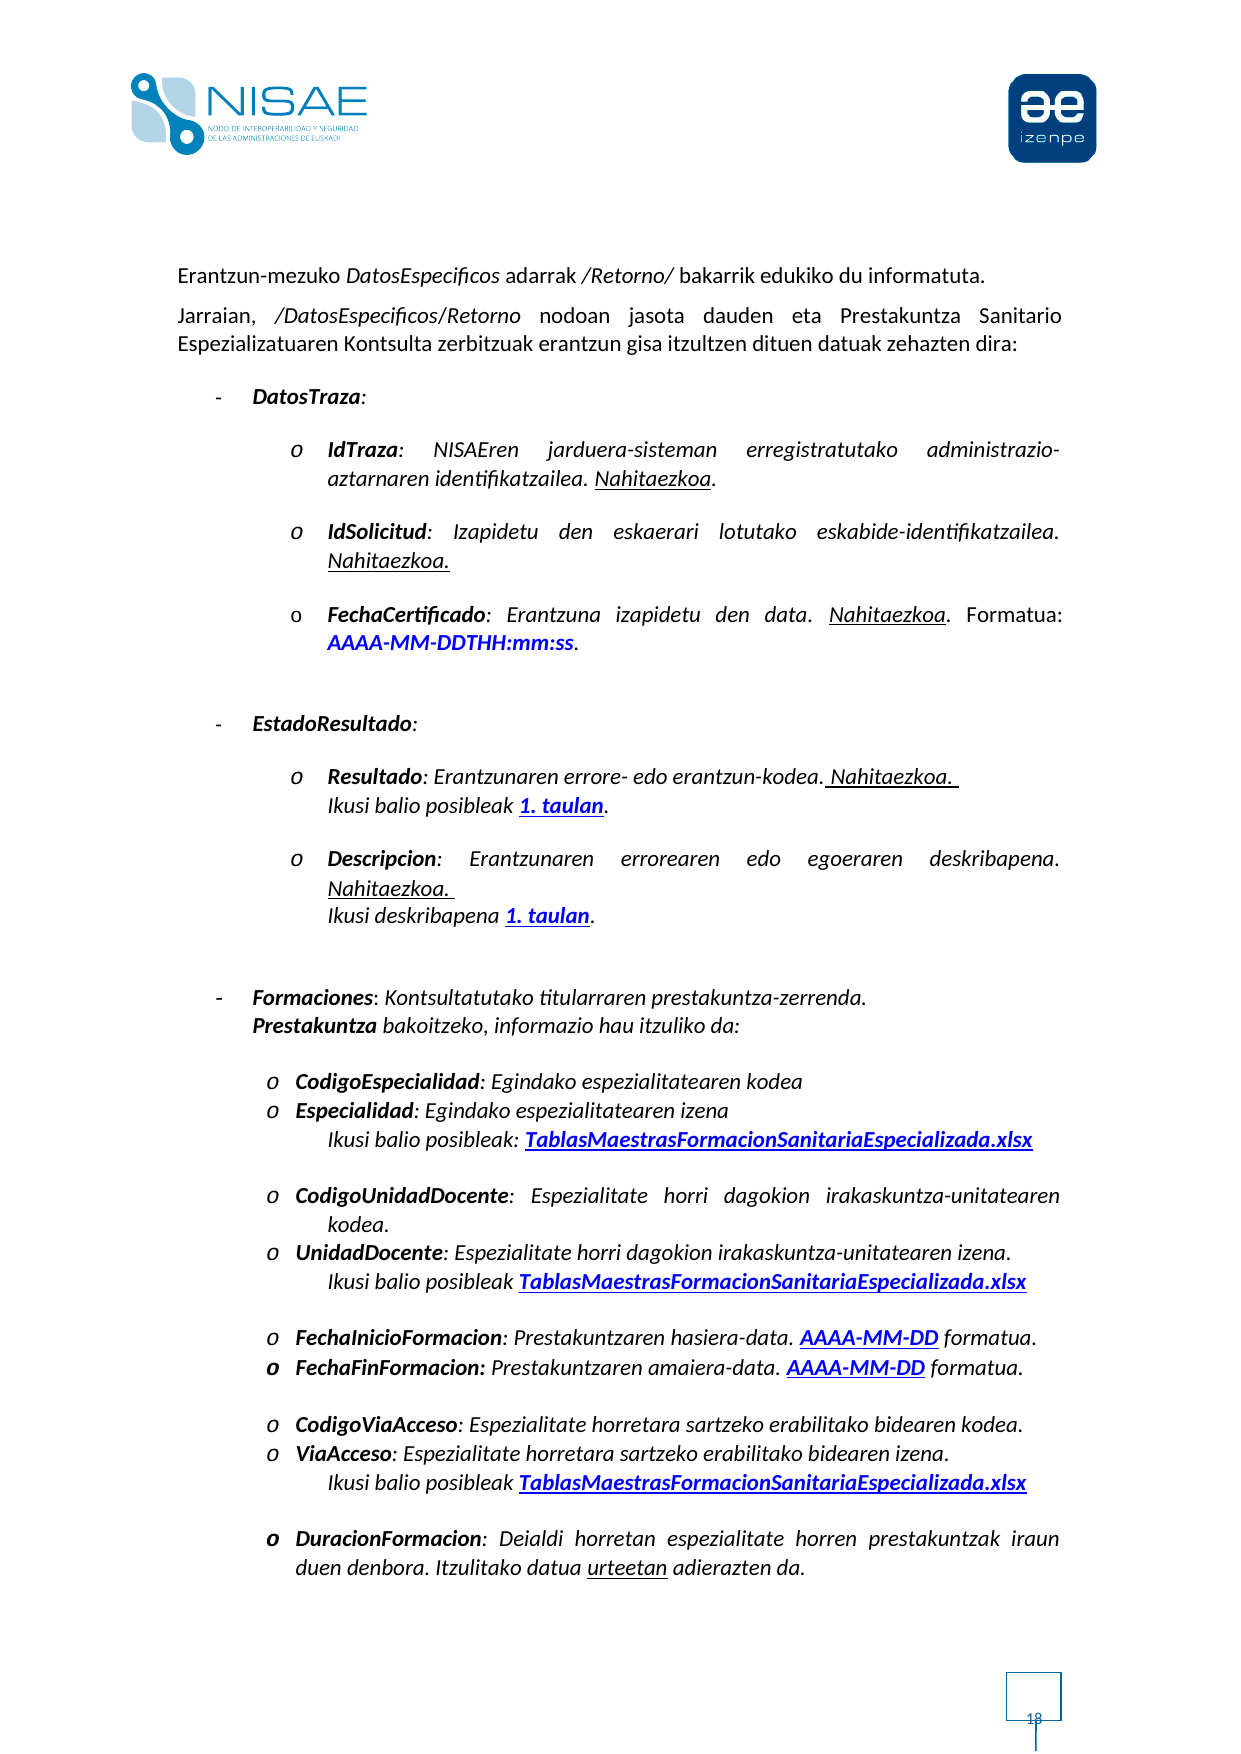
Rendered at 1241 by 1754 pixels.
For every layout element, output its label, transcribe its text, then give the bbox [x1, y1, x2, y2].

picture [181, 131, 193, 143]
picture [139, 81, 148, 90]
list IdTraza: NISAEren jarduera-sisteman erregistratutako administrazio-aztarnaren identifikatzailea. Nahitaezkoa. [290, 435, 1063, 492]
text Jarraian, /DatosEspecificos/Retorno nodoan jasota dauden eta Prestakuntza Sanitario Espezializatuaren Kontsulta zerbitzuak erantzun gisa itzultzen dituen datuak zehazten dira: [177, 301, 1063, 357]
list IdSolicitud: Izapidetu den eskaerari lotutako eskabide-identifikatzailea. Nahitaezkoa. [290, 517, 1063, 575]
picture [118, 73, 180, 155]
list Formaciones: Kontsultatutako titularraren prestakuntza-zerrenda. [215, 983, 1063, 1011]
list Ikusi balio posibleak TablasMaestrasFormacionSanitariaEspecializada.xlsx [327, 1267, 1063, 1296]
list DuracionFormacion: Deialdi horretan espezialitate horren prestakuntzak iraun duen denbora. Itzulitako datua urteetan adierazten da. [266, 1524, 1063, 1581]
list FechaCertificado: Erantzuna izapidetu den data. Nahitaezkoa. Formatua: AAAA-MM-DDTHH:mm:ss. [290, 600, 1063, 656]
list CodigoEspecialidad: Egindako espezialitatearen kodea [266, 1067, 1063, 1096]
list UnidadDocente: Espezialitate horri dagokion irakaskuntza-unitatearen izena. [266, 1238, 1063, 1267]
text Ikusi balio posibleak 1. taulan. [290, 791, 1063, 819]
list Prestakuntza bakoitzeko, informazio hau itzuliko da: [252, 1011, 1063, 1039]
text Ikusi deskribapena 1. taulan. [290, 902, 1063, 930]
list DatosTraza: [215, 382, 1063, 410]
text Erantzun-mezuko DatosEspecificos adarrak /Retorno/ bakarrik edukiko du informatuta. [177, 261, 1063, 289]
list CodigoUnidadDocente: Espezialitate horri dagokion irakaskuntza-unitatearen kodea. [266, 1181, 1063, 1238]
list Descripcion: Erantzunaren errorearen edo egoeraren deskribapena. Nahitaezkoa. [290, 844, 1063, 902]
list EstadoResultado: [215, 709, 1063, 737]
list FechaFinFormacion: Prestakuntzaren amaiera-data. AAAA-MM-DD formatua. [266, 1353, 1063, 1382]
list ViaAcceso: Espezialitate horretara sartzeko erabilitako bidearen izena. [266, 1439, 1063, 1468]
list Ikusi balio posibleak TablasMaestrasFormacionSanitariaEspecializada.xlsx [327, 1468, 1063, 1496]
picture [1007, 74, 1097, 163]
list FechaInicioFormacion: Prestakuntzaren hasiera-data. AAAA-MM-DD formatua. [266, 1323, 1063, 1353]
picture [149, 73, 386, 155]
list Resultado: Erantzunaren errore- edo erantzun-kodea. Nahitaezkoa. [290, 762, 1063, 791]
list Especialidad: Egindako espezialitatearen izena [266, 1096, 1063, 1125]
list Ikusi balio posibleak: TablasMaestrasFormacionSanitariaEspecializada.xlsx [327, 1125, 1063, 1153]
list CodigoViaAcceso: Espezialitate horretara sartzeko erabilitako bidearen kodea. [266, 1410, 1063, 1439]
